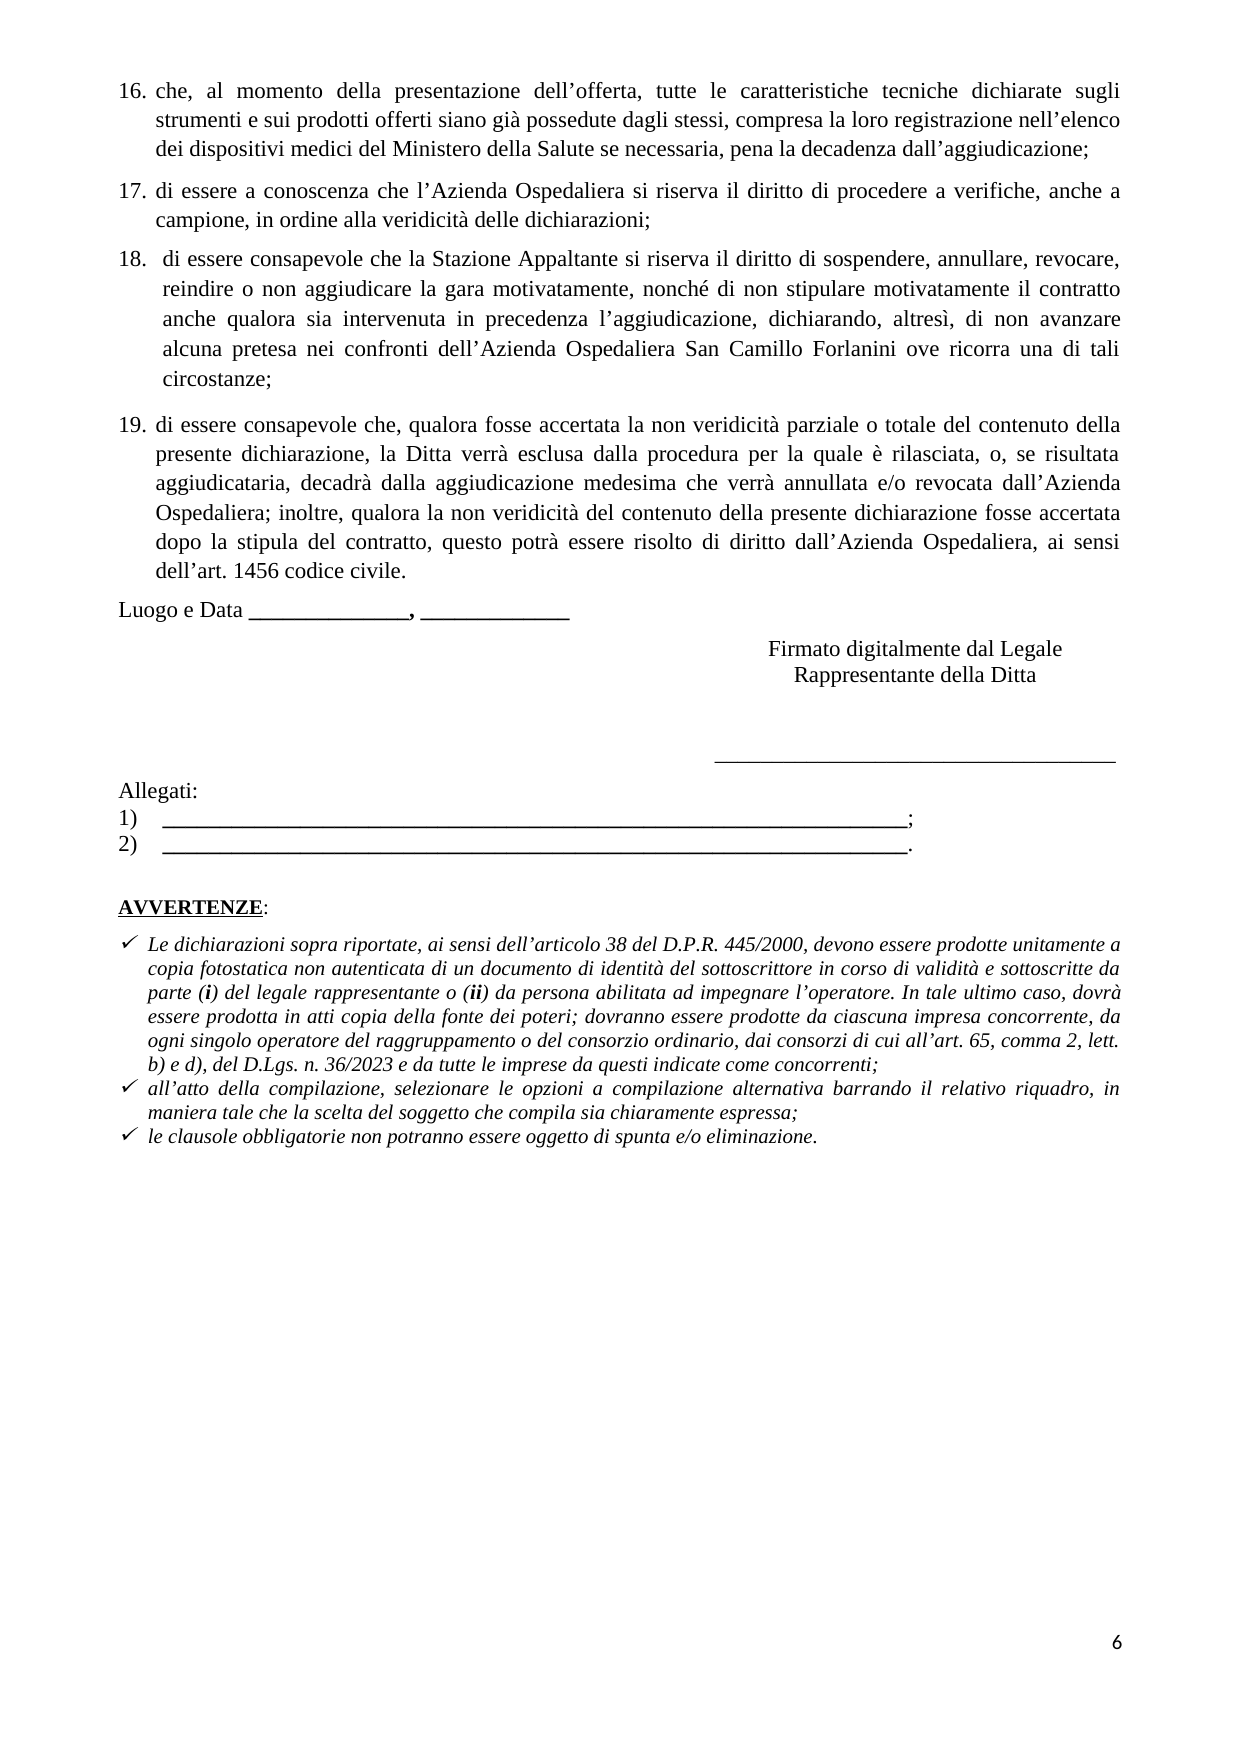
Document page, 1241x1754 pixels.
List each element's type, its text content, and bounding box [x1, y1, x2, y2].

list che, al momento della presentazione dell’offerta, tutte le caratteristiche tecniche dichiarate sugli strumenti e sui prodotti offerti siano già possedute dagli stessi, compresa la loro registrazione nell’elenco dei dispositivi medici del Ministero della Salute se necessaria, pena la decadenza dall’aggiudicazione; [118, 74, 1122, 161]
list Le dichiarazioni sopra riportate, ai sensi dell’articolo 38 del D.P.R. 445/2000, devono essere prodotte unitamente a copia fotostatica non autenticata di un documento di identità del sottoscrittore in corso di validità e sottoscritte da parte (i) del legale rappresentante o (ii) da persona abilitata ad impegnare l’operatore. In tale ultimo caso, dovrà essere prodotta in atti copia della fonte dei poteri; dovranno essere prodotte da ciascuna impresa concorrente, da ogni singolo operatore del raggruppamento o del consorzio ordinario, dai consorzi di cui all’art. 65, comma 2, lett. b) e d), del D.Lgs. n. 36/2023 e da tutte le imprese da questi indicate come concorrenti; [118, 932, 1122, 1076]
text AVVERTENZE: [118, 894, 1122, 919]
list le clausole obbligatorie non potranno essere oggetto di spunta e/o eliminazione. [118, 1124, 1122, 1148]
list di essere consapevole che, qualora fosse accertata la non veridicità parziale o totale del contenuto della presente dichiarazione, la Ditta verrà esclusa dalla procedura per la quale è rilasciata, o, se risultata aggiudicataria, decadrà dalla aggiudicazione medesima che verrà annullata e/o revocata dall’Azienda Ospedaliera; inoltre, qualora la non veridicità del contenuto della presente dichiarazione fosse accertata dopo la stipula del contratto, questo potrà essere risolto di diritto dall’Azienda Ospedaliera, ai sensi dell’art. 1456 codice civile. [118, 408, 1122, 583]
list all’atto della compilazione, selezionare le opzioni a compilazione alternativa barrando il relativo riquadro, in maniera tale che la scelta del soggetto che compila sia chiaramente espressa; [118, 1076, 1122, 1124]
text ___________________________________ [634, 739, 1122, 765]
list di essere a conoscenza che l’Azienda Ospedaliera si riserva il diritto di procedere a verifiche, anche a campione, in ordine alla veridicità delle dichiarazioni; [118, 174, 1122, 232]
text Allegati: [118, 777, 1122, 804]
list di essere consapevole che la Stazione Appaltante si riserva il diritto di sospendere, annullare, revocare, reindire o non aggiudicare la gara motivatamente, nonché di non stipulare motivatamente il contratto anche qualora sia intervenuta in precedenza l’aggiudicazione, dichiarando, altresì, di non avanzare alcuna pretesa nei confronti dell’Azienda Ospedaliera San Camillo Forlanini ove ricorra una di tali circostanze; [118, 245, 1122, 392]
text Firmato digitalmente dal Legale Rappresentante della Ditta [708, 634, 1122, 687]
text Luogo e Data ______________, _____________ [118, 596, 1122, 622]
list _________________________________________________________________; [118, 804, 1122, 830]
list _________________________________________________________________. [118, 830, 1122, 857]
